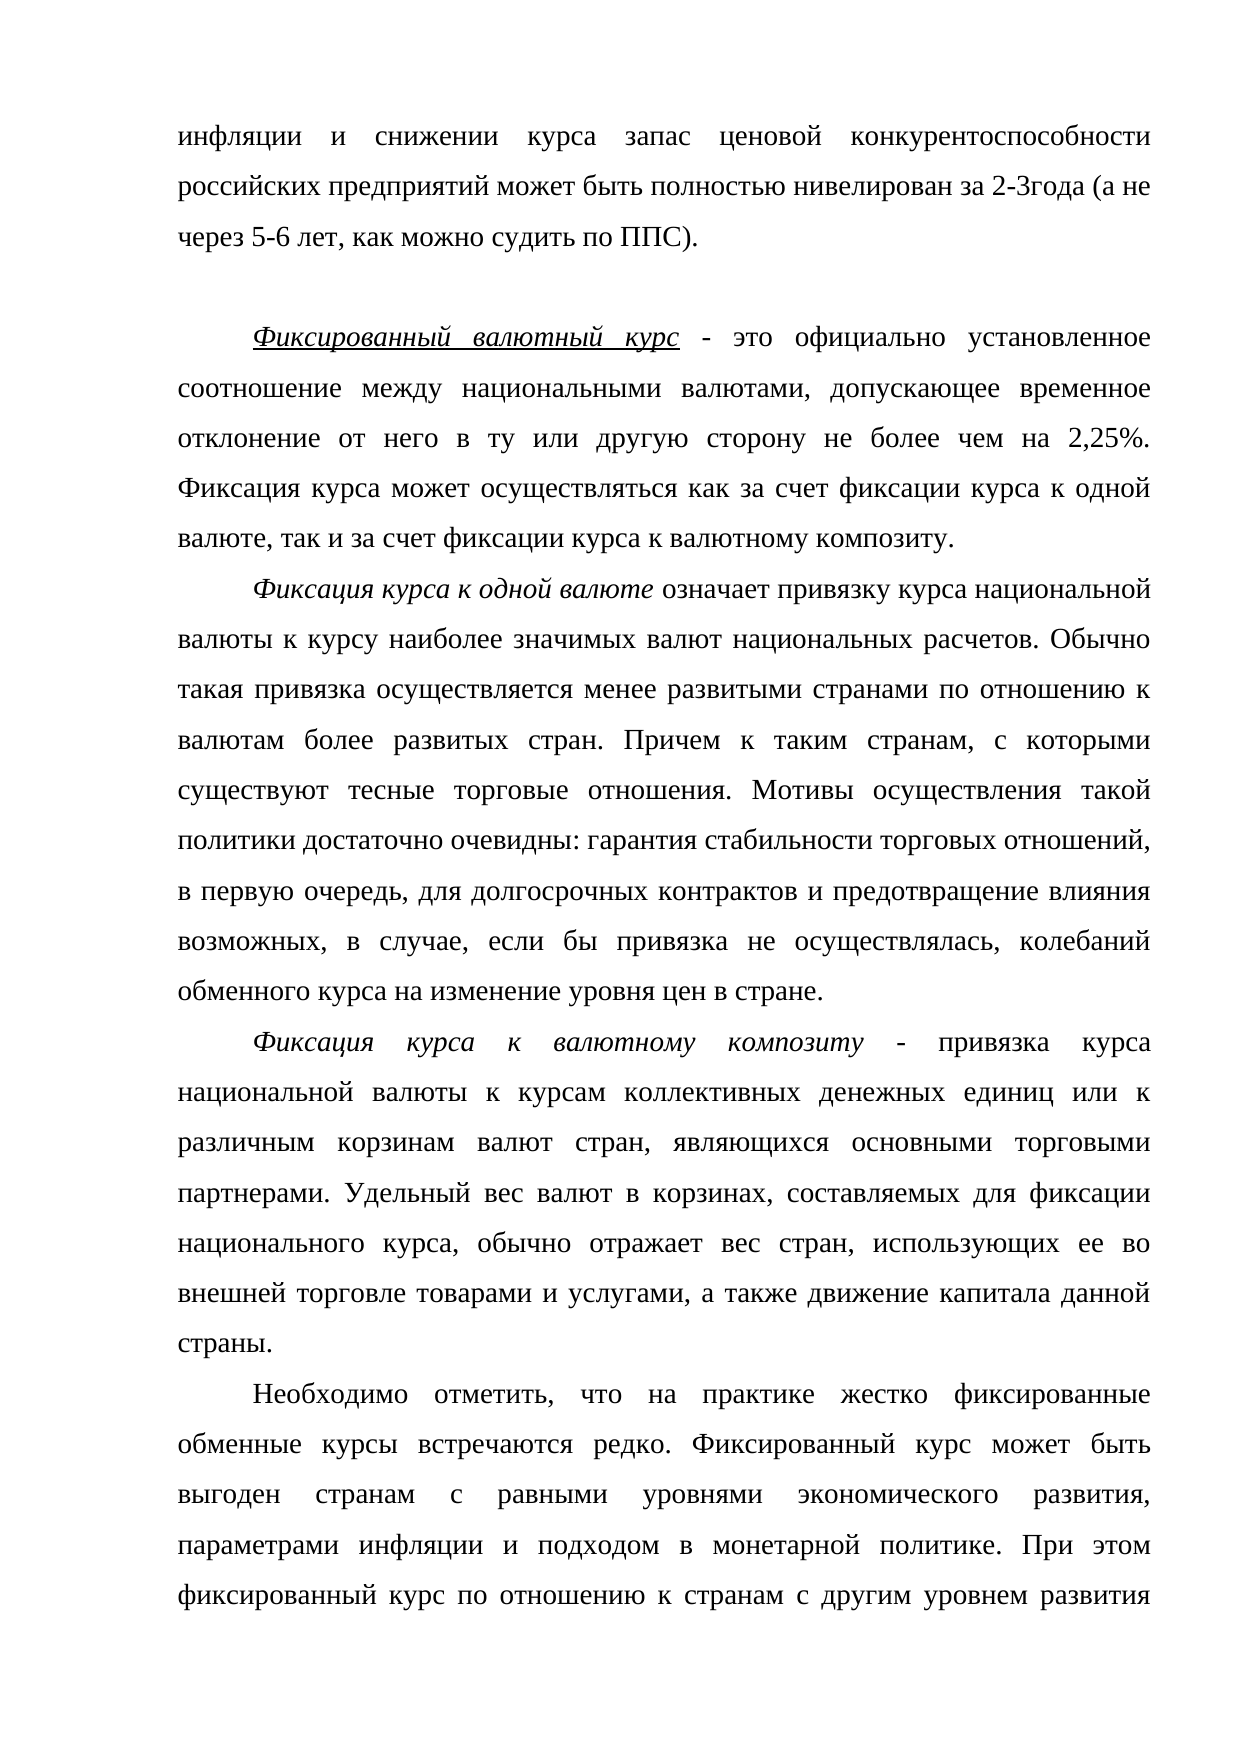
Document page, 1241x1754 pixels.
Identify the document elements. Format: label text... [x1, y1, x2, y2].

text Фиксация курса к одной валюте означает привязку курса национальной валюты к курсу наиболее значимых валют национальных расчетов. Обычно такая привязка осуществляется менее развитыми странами по отношению к валютам более развитых стран. Причем к таким странам, с которыми существуют тесные торговые отношения. Мотивы осуществления такой политики достаточно очевидны: гарантия стабильности торговых отношений, в первую очередь, для долгосрочных контрактов и предотвращение влияния возможных, в случае, если бы привязка не осуществлялась, колебаний обменного курса на изменение уровня цен в стране. [177, 571, 1152, 1007]
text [177, 118, 1152, 252]
text Фиксированный валютный курс - это официально установленное соотношение между национальными валютами, допускающее временное отклонение от него в ту или другую сторону не более чем на 2,25%. Фиксация курса может осуществляться как за счет фиксации курса к одной валюте, так и за счет фиксации курса к валютному композиту. [177, 319, 1152, 554]
text Фиксация курса к валютному композиту - привязка курса национальной валюты к курсам коллективных денежных единиц или к различным корзинам валют стран, являющихся основными торговыми партнерами. Удельный вес валют в корзинах, составляемых для фиксации национального курса, обычно отражает вес стран, использующих ее во внешней торговле товарами и услугами, а также движение капитала данной страны. [177, 1024, 1152, 1359]
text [177, 1376, 1152, 1611]
